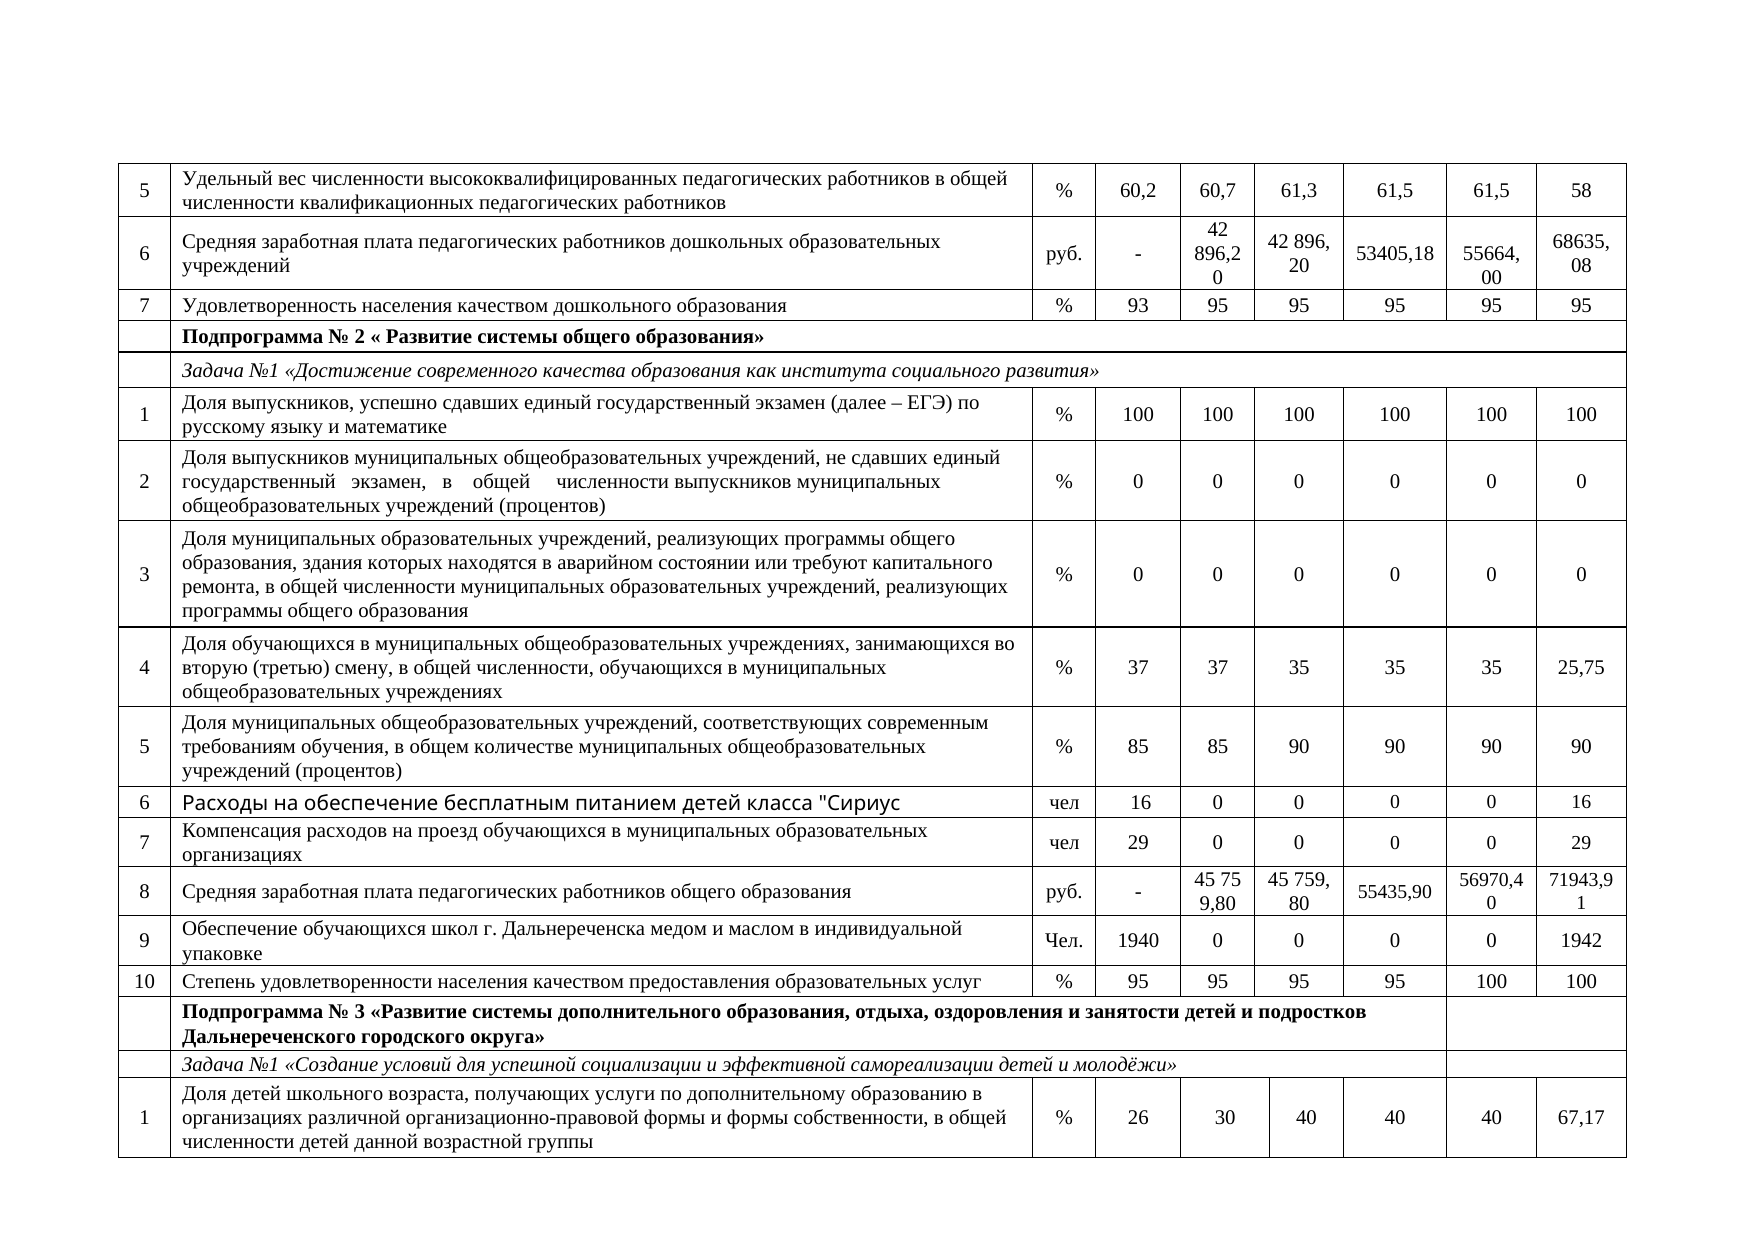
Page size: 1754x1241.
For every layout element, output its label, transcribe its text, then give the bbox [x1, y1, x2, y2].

table_cell 60,2 [1096, 164, 1180, 216]
table_cell 0 [1344, 441, 1446, 520]
table_cell 100 [1447, 966, 1536, 996]
table_cell % [1033, 388, 1095, 440]
table_cell руб. [1033, 217, 1095, 289]
table_cell 95 [1344, 966, 1446, 996]
table_cell 0 [1181, 916, 1254, 964]
table_cell 53405,18 [1344, 217, 1446, 289]
table_cell Доля муниципальных образовательных учреждений, реализующих программы общего образования, здания которых находятся в аварийном состоянии или требуют капитального ремонта, в общей численности муниципальных образовательных учреждений, реализующих программы общего образования [171, 521, 1032, 626]
table_cell 9 [119, 916, 170, 964]
table_cell 0 [1255, 521, 1343, 626]
table_cell 37 [1096, 628, 1180, 706]
table_cell 95 [1255, 290, 1343, 320]
table_cell 6 [119, 217, 170, 289]
table_cell % [1033, 1078, 1095, 1157]
table_cell 29 [1537, 818, 1626, 866]
table_cell [1447, 1051, 1626, 1077]
table_cell 100 [1537, 966, 1626, 996]
table_cell % [1033, 521, 1095, 626]
table_cell 0 [1537, 441, 1626, 520]
table_cell 0 [1181, 818, 1254, 866]
table_cell 100 [1096, 388, 1180, 440]
table_cell чел [1033, 787, 1095, 817]
table_cell 95 [1181, 290, 1254, 320]
table_cell Компенсация расходов на проезд обучающихся в муниципальных образовательных организациях [171, 818, 1032, 866]
table_cell % [1033, 707, 1095, 786]
table_cell 68635,08 [1537, 217, 1626, 289]
table_cell 0 [1344, 521, 1446, 626]
table_cell 90 [1344, 707, 1446, 786]
table_cell 95 [1344, 290, 1446, 320]
table_cell Средняя заработная плата педагогических работников общего образования [171, 867, 1032, 915]
table_cell Средняя заработная плата педагогических работников дошкольных образовательных учреждений [171, 217, 1032, 289]
table_cell 16 [1096, 787, 1180, 817]
table_cell 30 [1181, 1078, 1269, 1157]
table_cell 0 [1344, 787, 1446, 817]
table_cell 3 [119, 521, 170, 626]
table_cell 7 [119, 290, 170, 320]
table_cell 0 [1447, 441, 1536, 520]
table_cell 55664,00 [1447, 217, 1536, 289]
table_cell 40 [1344, 1078, 1446, 1157]
table_cell 8 [119, 867, 170, 915]
table_cell 42 896,20 [1181, 217, 1254, 289]
table_cell Обеспечение обучающихся школ г. Дальнереченска медом и маслом в индивидуальной упаковке [171, 916, 1032, 964]
table_cell [1447, 997, 1626, 1050]
table_cell - [1096, 867, 1180, 915]
table_cell 0 [1255, 787, 1343, 817]
table_cell % [1033, 628, 1095, 706]
table_cell Удельный вес численности высококвалифицированных педагогических работников в общей численности квалификационных педагогических работников [171, 164, 1032, 216]
table_cell 1 [119, 388, 170, 440]
table_cell 0 [1181, 441, 1254, 520]
table_cell 45 759,80 [1255, 867, 1343, 915]
table_cell 40 [1270, 1078, 1343, 1157]
table_cell 95 [1181, 966, 1254, 996]
table_cell 25,75 [1537, 628, 1626, 706]
table_cell 10 [119, 966, 170, 996]
table_cell 16 [1537, 787, 1626, 817]
table_cell Доля детей школьного возраста, получающих услуги по дополнительному образованию в организациях различной организационно-правовой формы и формы собственности, в общей численности детей данной возрастной группы [171, 1078, 1032, 1157]
table_cell 35 [1447, 628, 1536, 706]
table_cell 2 [119, 441, 170, 520]
table_cell 0 [1447, 818, 1536, 866]
table_cell 56970,40 [1447, 867, 1536, 915]
table_cell [119, 321, 170, 351]
table_cell Задача №1 «Создание условий для успешной социализации и эффективной самореализации детей и молодёжи» [171, 1051, 1446, 1077]
table_cell 71943,91 [1537, 867, 1626, 915]
table_cell чел [1033, 818, 1095, 866]
table_cell 35 [1255, 628, 1343, 706]
table_cell Доля выпускников муниципальных общеобразовательных учреждений, не сдавших единый государственный экзамен, в общей численности выпускников муниципальных общеобразовательных учреждений (процентов) [171, 441, 1032, 520]
table_cell 5 [119, 164, 170, 216]
table_cell - [1096, 217, 1180, 289]
table_cell 0 [1255, 818, 1343, 866]
table_cell 100 [1447, 388, 1536, 440]
table_cell Доля обучающихся в муниципальных общеобразовательных учреждениях, занимающихся во вторую (третью) смену, в общей численности, обучающихся в муниципальных общеобразовательных учреждениях [171, 628, 1032, 706]
table_cell Чел. [1033, 916, 1095, 964]
table_cell 42 896,20 [1255, 217, 1343, 289]
table_cell 35 [1344, 628, 1446, 706]
table_cell 0 [1096, 521, 1180, 626]
table_cell 0 [1447, 916, 1536, 964]
table_cell Расходы на обеспечение бесплатным питанием детей класса "Сириус [171, 787, 1032, 817]
table_cell Задача №1 «Достижение современного качества образования как института социального развития» [171, 353, 1626, 387]
table_cell 1940 [1096, 916, 1180, 964]
table_cell 95 [1447, 290, 1536, 320]
table_cell 37 [1181, 628, 1254, 706]
table_cell 0 [1447, 787, 1536, 817]
table_cell 7 [119, 818, 170, 866]
table_cell 0 [1096, 441, 1180, 520]
table_cell 61,5 [1447, 164, 1536, 216]
table_cell 45 759,80 [1181, 867, 1254, 915]
table_cell руб. [1033, 867, 1095, 915]
table_cell 85 [1181, 707, 1254, 786]
table_cell Доля выпускников, успешно сдавших единый государственный экзамен (далее – ЕГЭ) по русскому языку и математике [171, 388, 1032, 440]
table_cell 0 [1344, 818, 1446, 866]
table_cell Подпрограмма № 2 « Развитие системы общего образования» [171, 321, 1626, 351]
table_cell 90 [1537, 707, 1626, 786]
table_cell 85 [1096, 707, 1180, 786]
table_cell [119, 997, 170, 1050]
table_cell 90 [1255, 707, 1343, 786]
table_cell 0 [1344, 916, 1446, 964]
table_cell % [1033, 164, 1095, 216]
table_cell 95 [1255, 966, 1343, 996]
table_cell Подпрограмма № 3 «Развитие системы дополнительного образования, отдыха, оздоровления и занятости детей и подростков Дальнереченского городского округа» [171, 997, 1446, 1050]
table_cell [119, 1051, 170, 1077]
table_cell 26 [1096, 1078, 1180, 1157]
table_cell 90 [1447, 707, 1536, 786]
table_cell 60,7 [1181, 164, 1254, 216]
table_cell 4 [119, 628, 170, 706]
table_cell Удовлетворенность населения качеством дошкольного образования [171, 290, 1032, 320]
table_cell % [1033, 441, 1095, 520]
table_cell 0 [1447, 521, 1536, 626]
table_cell 0 [1181, 521, 1254, 626]
table_cell 0 [1255, 916, 1343, 964]
table_cell 100 [1537, 388, 1626, 440]
table_cell 0 [1255, 441, 1343, 520]
table_cell 1942 [1537, 916, 1626, 964]
table_cell 29 [1096, 818, 1180, 866]
table_cell 100 [1344, 388, 1446, 440]
table_cell 95 [1537, 290, 1626, 320]
table_cell 61,5 [1344, 164, 1446, 216]
table_cell 100 [1181, 388, 1254, 440]
table_cell 40 [1447, 1078, 1536, 1157]
table_cell 5 [119, 707, 170, 786]
table_cell 95 [1096, 966, 1180, 996]
table_cell 93 [1096, 290, 1180, 320]
table_cell 6 [119, 787, 170, 817]
table_cell 0 [1537, 521, 1626, 626]
table_cell Доля муниципальных общеобразовательных учреждений, соответствующих современным требованиям обучения, в общем количестве муниципальных общеобразовательных учреждений (процентов) [171, 707, 1032, 786]
table_cell % [1033, 290, 1095, 320]
table_cell [119, 353, 170, 387]
table_cell 0 [1181, 787, 1254, 817]
table_cell 58 [1537, 164, 1626, 216]
table_cell 100 [1255, 388, 1343, 440]
table_cell 67,17 [1537, 1078, 1626, 1157]
table_cell Степень удовлетворенности населения качеством предоставления образовательных услуг [171, 966, 1032, 996]
table_cell 61,3 [1255, 164, 1343, 216]
table_cell % [1033, 966, 1095, 996]
table_cell 1 [119, 1078, 170, 1157]
table_cell 55435,90 [1344, 867, 1446, 915]
